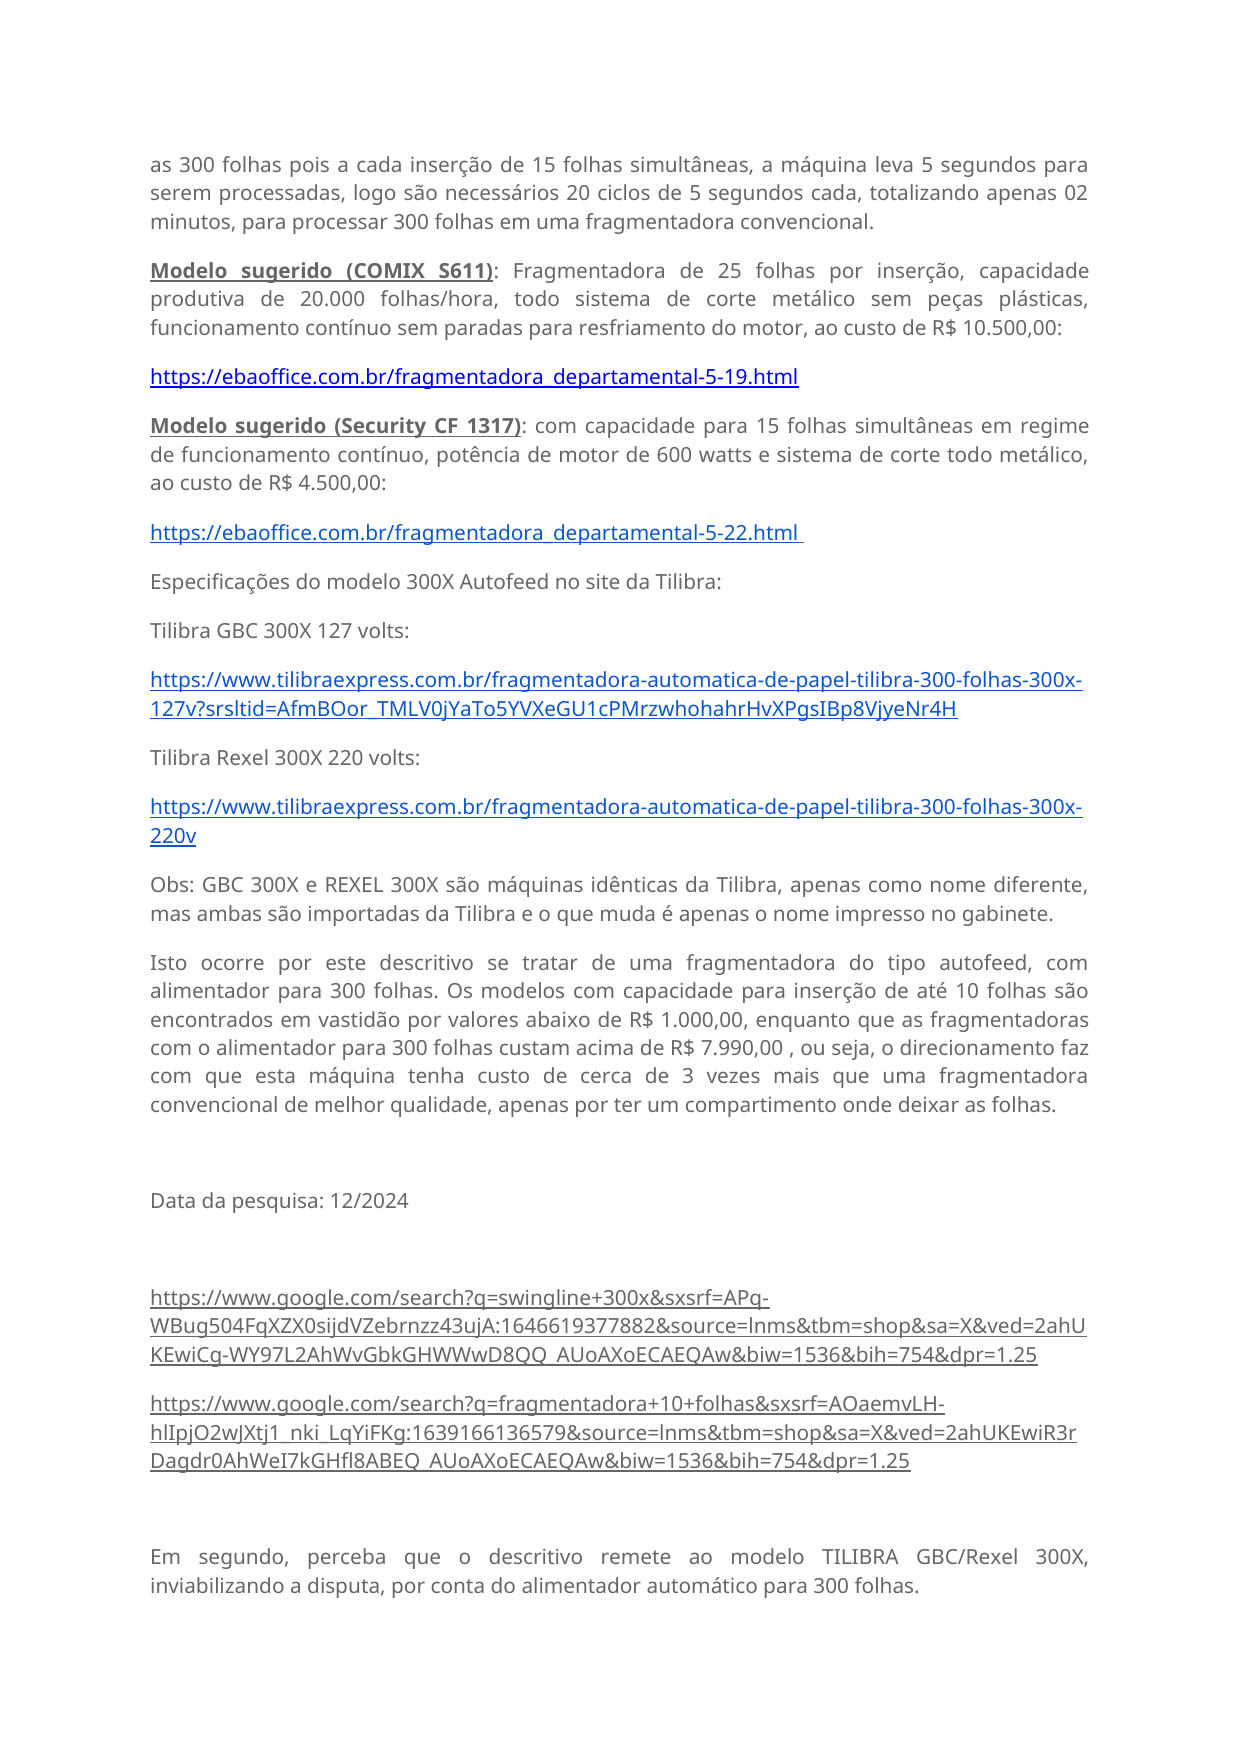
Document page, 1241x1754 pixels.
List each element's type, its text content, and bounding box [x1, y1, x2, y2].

text https://ebaoffice.com.br/fragmentadora_departamental-5-19.html [150, 362, 1090, 391]
text Especificações do modelo 300X Autofeed no site da Tilibra: [150, 567, 1090, 595]
text https://www.google.com/search?q=fragmentadora+10+folhas&sxsrf=AOaemvLH-hlIpjO2wJXtj1_nki_LqYiFKg:1639166136579&source=lnms&tbm=shop&sa=X&ved=2ahUKEwiR3rDagdr0AhWeI7kGHfl8ABEQ_AUoAXoECAEQAw&biw=1536&bih=754&dpr=1.25 [150, 1389, 1090, 1474]
text Obs: GBC 300X e REXEL 300X são máquinas idênticas da Tilibra, apenas como nome diferente, mas ambas são importadas da Tilibra e o que muda é apenas o nome impresso no gabinete. [150, 870, 1090, 927]
text Tilibra Rexel 300X 220 volts: [150, 743, 1090, 772]
text Data da pesquisa: 12/2024 [150, 1187, 1090, 1215]
text Em segundo, perceba que o descritivo remete ao modelo TILIBRA GBC/Rexel 300X, inviabilizando a disputa, por conta do alimentador automático para 300 folhas. [150, 1542, 1090, 1599]
text Modelo sugerido (Security CF 1317): com capacidade para 15 folhas simultâneas em regime de funcionamento contínuo, potência de motor de 600 watts e sistema de corte todo metálico, ao custo de R$ 4.500,00: [150, 412, 1090, 497]
text Modelo sugerido (COMIX S611): Fragmentadora de 25 folhas por inserção, capacidade produtiva de 20.000 folhas/hora, todo sistema de corte metálico sem peças plásticas, funcionamento contínuo sem paradas para resfriamento do motor, ao custo de R$ 10.500,00: [150, 256, 1090, 341]
text https://www.google.com/search?q=swingline+300x&sxsrf=APq-WBug504FqXZX0sijdVZebrnzz43ujA:1646619377882&source=lnms&tbm=shop&sa=X&ved=2ahUKEwiCg-WY97L2AhWvGbkGHWWwD8QQ_AUoAXoECAEQAw&biw=1536&bih=754&dpr=1.25 [150, 1283, 1090, 1368]
text Isto ocorre por este descritivo se tratar de uma fragmentadora do tipo autofeed, com alimentador para 300 folhas. Os modelos com capacidade para inserção de até 10 folhas são encontrados em vastidão por valores abaixo de R$ 1.000,00, enquanto que as fragmentadoras com o alimentador para 300 folhas custam acima de R$ 7.990,00 , ou seja, o direcionamento faz com que esta máquina tenha custo de cerca de 3 vezes mais que uma fragmentadora convencional de melhor qualidade, apenas por ter um compartimento onde deixar as folhas. [150, 948, 1090, 1118]
text Tilibra GBC 300X 127 volts: [150, 616, 1090, 645]
text https://ebaoffice.com.br/fragmentadora_departamental-5-22.html [150, 518, 1090, 546]
text https://www.tilibraexpress.com.br/fragmentadora-automatica-de-papel-tilibra-300-folhas-300x-127v?srsltid=AfmBOor_TMLV0jYaTo5YVXeGU1cPMrzwhohahrHvXPgsIBp8VjyeNr4H [150, 666, 1090, 722]
text https://www.tilibraexpress.com.br/fragmentadora-automatica-de-papel-tilibra-300-folhas-300x-220v [150, 792, 1090, 849]
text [150, 150, 1090, 235]
